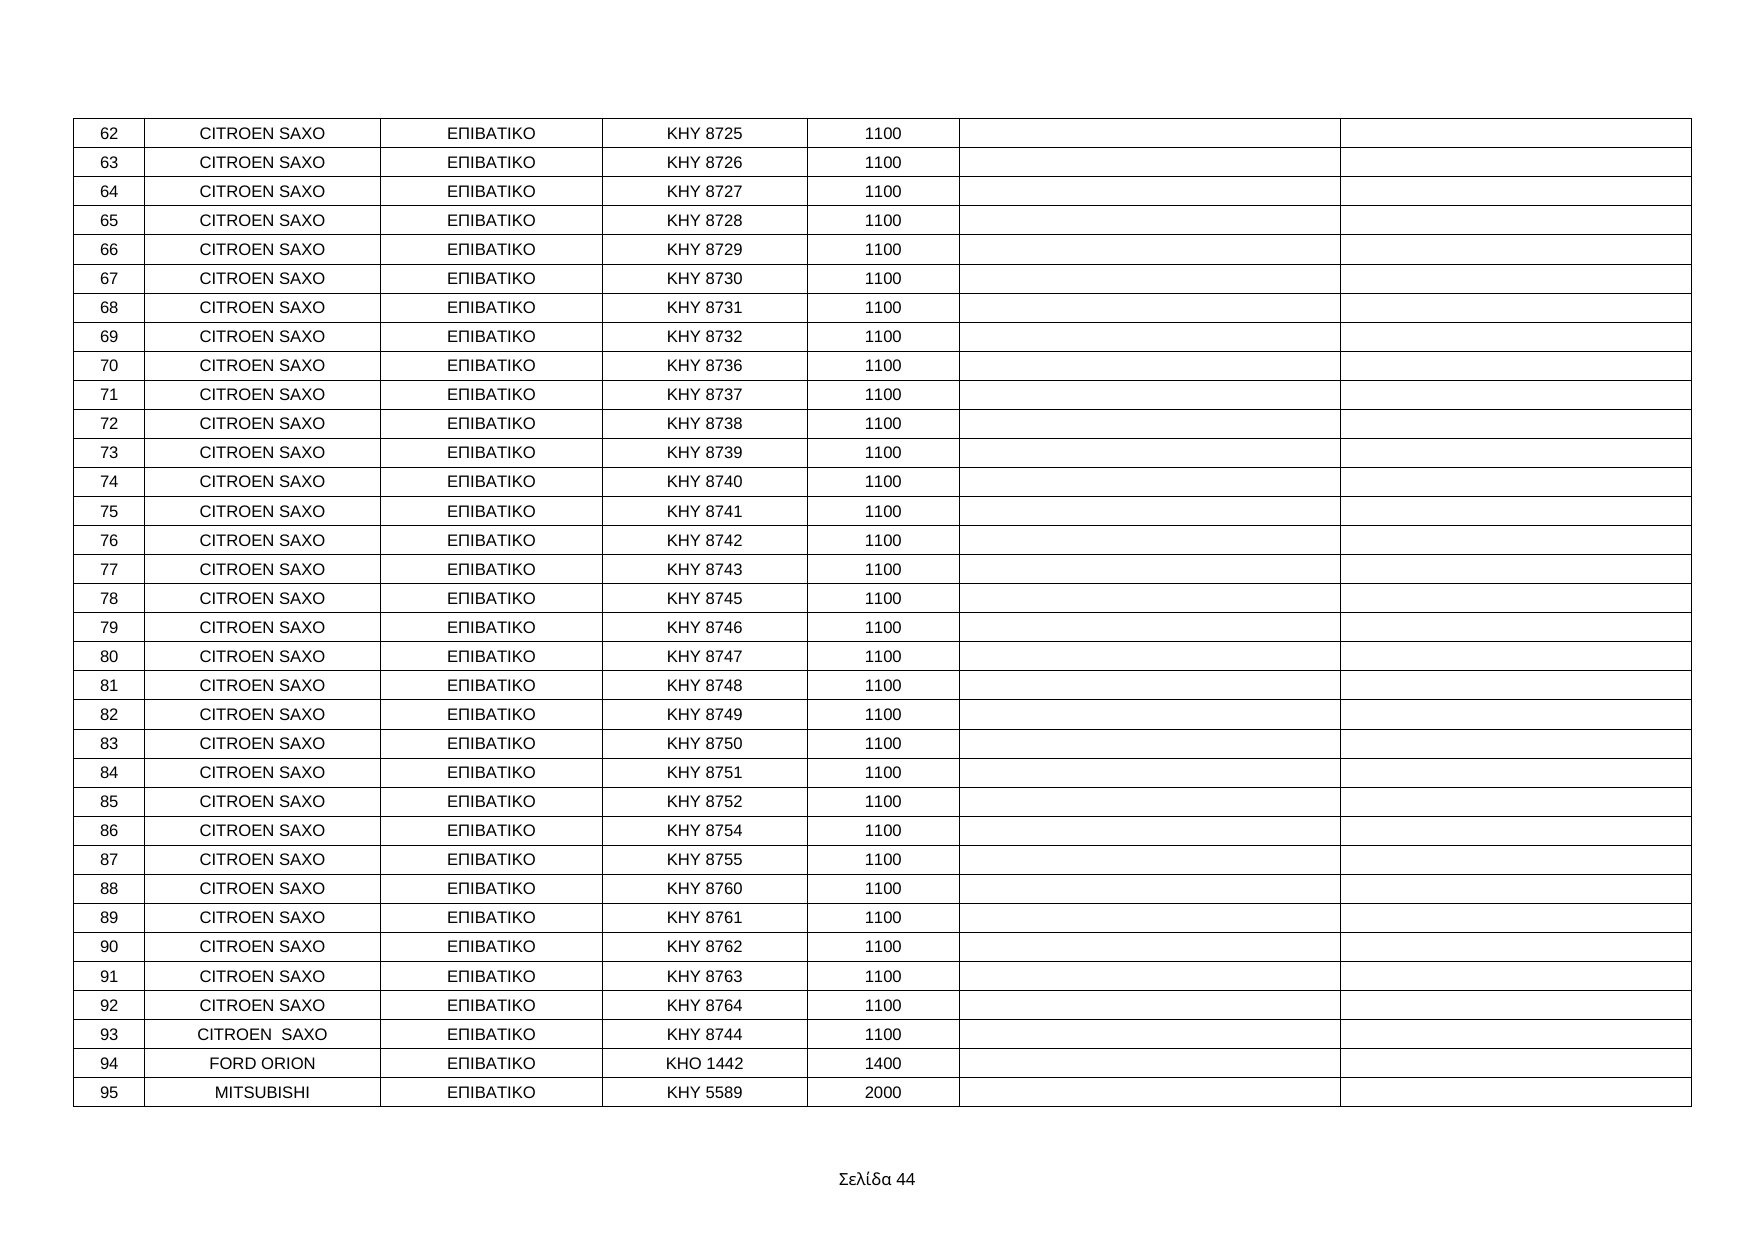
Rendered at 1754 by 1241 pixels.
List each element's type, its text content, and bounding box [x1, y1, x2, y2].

table_cell [1341, 119, 1691, 147]
table_cell CITROEN SAXO [145, 584, 380, 612]
table_cell 83 [74, 730, 144, 757]
table_cell 95 [74, 1078, 144, 1106]
table_cell [1341, 468, 1691, 496]
table_cell ΕΠΙΒΑΤΙΚΟ [381, 788, 602, 816]
table_cell ΚΗΥ 8760 [603, 875, 807, 903]
table_cell ΕΠΙΒΑΤΙΚΟ [381, 526, 602, 554]
table_cell [960, 730, 1340, 757]
table_cell ΕΠΙΒΑΤΙΚΟ [381, 206, 602, 234]
table_cell ΕΠΙΒΑΤΙΚΟ [381, 439, 602, 467]
table_cell 86 [74, 817, 144, 845]
table_cell ΕΠΙΒΑΤΙΚΟ [381, 584, 602, 612]
table_cell 72 [74, 410, 144, 438]
table_cell ΕΠΙΒΑΤΙΚΟ [381, 991, 602, 1019]
table_cell [1341, 177, 1691, 205]
table_cell [1341, 206, 1691, 234]
table_cell ΕΠΙΒΑΤΙΚΟ [381, 904, 602, 932]
table_cell ΚΗΥ 8742 [603, 526, 807, 554]
table_cell CITROEN SAXO [145, 759, 380, 787]
table_cell [960, 235, 1340, 263]
table_cell [960, 410, 1340, 438]
table_cell 1100 [808, 497, 959, 525]
table_cell ΕΠΙΒΑΤΙΚΟ [381, 381, 602, 409]
table_cell ΚΗΥ 8737 [603, 381, 807, 409]
table_cell ΚΗΥ 8764 [603, 991, 807, 1019]
table_cell [1341, 526, 1691, 554]
table_cell 2000 [808, 1078, 959, 1106]
table_cell ΚΗΥ 8746 [603, 613, 807, 641]
table_cell 1100 [808, 323, 959, 351]
table_cell ΕΠΙΒΑΤΙΚΟ [381, 497, 602, 525]
table_cell [960, 526, 1340, 554]
table_cell 1100 [808, 381, 959, 409]
table_cell ΕΠΙΒΑΤΙΚΟ [381, 875, 602, 903]
table_cell 1100 [808, 352, 959, 380]
table_cell 1100 [808, 265, 959, 292]
table_cell [1341, 1049, 1691, 1077]
table_cell 67 [74, 265, 144, 292]
table_cell [960, 613, 1340, 641]
table_cell [960, 642, 1340, 670]
table_cell ΕΠΙΒΑΤΙΚΟ [381, 613, 602, 641]
table_cell [960, 177, 1340, 205]
table_cell 1100 [808, 439, 959, 467]
table_cell ΕΠΙΒΑΤΙΚΟ [381, 817, 602, 845]
table_cell [960, 352, 1340, 380]
table_cell ΚΗΥ 8762 [603, 933, 807, 961]
table_cell 1100 [808, 177, 959, 205]
table_cell [960, 119, 1340, 147]
table_cell ΚΗΥ 8743 [603, 555, 807, 583]
table_cell ΚΗΥ 8761 [603, 904, 807, 932]
table_cell [1341, 962, 1691, 990]
table_cell [960, 1078, 1340, 1106]
table_cell 1100 [808, 846, 959, 874]
table_cell [1341, 265, 1691, 292]
table_cell 1100 [808, 235, 959, 263]
table_cell ΚΗΥ 8750 [603, 730, 807, 757]
table_cell 94 [74, 1049, 144, 1077]
table_cell ΕΠΙΒΑΤΙΚΟ [381, 352, 602, 380]
table_cell CITROEN SAXO [145, 555, 380, 583]
table_cell ΕΠΙΒΑΤΙΚΟ [381, 671, 602, 699]
table_cell [960, 904, 1340, 932]
table_cell [960, 497, 1340, 525]
table_cell 1100 [808, 875, 959, 903]
table_cell FORD ORION [145, 1049, 380, 1077]
table_cell [960, 991, 1340, 1019]
table_cell [960, 294, 1340, 322]
table_cell 1100 [808, 468, 959, 496]
table_cell 84 [74, 759, 144, 787]
table_cell ΚΗΥ 8741 [603, 497, 807, 525]
table_cell ΚΗΥ 8738 [603, 410, 807, 438]
table_cell [960, 817, 1340, 845]
table_cell ΕΠΙΒΑΤΙΚΟ [381, 700, 602, 728]
table_cell [960, 788, 1340, 816]
table_cell 73 [74, 439, 144, 467]
table_cell ΚΗΥ 8730 [603, 265, 807, 292]
table_cell ΕΠΙΒΑΤΙΚΟ [381, 119, 602, 147]
table_cell ΚΗΥ 8732 [603, 323, 807, 351]
table_cell ΜΙTSUBISHI [145, 1078, 380, 1106]
table_cell 1100 [808, 148, 959, 176]
table_cell 1100 [808, 294, 959, 322]
table_cell ΚΗΥ 8754 [603, 817, 807, 845]
table_cell ΚΗΥ 8755 [603, 846, 807, 874]
table_cell ΚΗΥ 8727 [603, 177, 807, 205]
table_cell 93 [74, 1020, 144, 1048]
table_cell ΕΠΙΒΑΤΙΚΟ [381, 730, 602, 757]
table_cell 64 [74, 177, 144, 205]
table_cell CITROEN SAXO [145, 439, 380, 467]
table_cell CITROEN SAXO [145, 933, 380, 961]
table_cell [960, 933, 1340, 961]
table_cell [1341, 555, 1691, 583]
table_cell 1100 [808, 904, 959, 932]
table_cell CITROEN SAXO [145, 817, 380, 845]
table_cell 68 [74, 294, 144, 322]
table_cell 65 [74, 206, 144, 234]
table_cell [1341, 642, 1691, 670]
table_cell [960, 584, 1340, 612]
table_cell ΕΠΙΒΑΤΙΚΟ [381, 235, 602, 263]
table_cell ΕΠΙΒΑΤΙΚΟ [381, 555, 602, 583]
table_cell 1100 [808, 730, 959, 757]
table_cell 78 [74, 584, 144, 612]
table_cell ΚΗΥ 8728 [603, 206, 807, 234]
table_cell [960, 468, 1340, 496]
table_cell CITROEN SAXO [145, 875, 380, 903]
table_cell 1100 [808, 119, 959, 147]
table_cell 1100 [808, 410, 959, 438]
table_cell 81 [74, 671, 144, 699]
table_cell ΚΗΥ 8745 [603, 584, 807, 612]
table_cell [1341, 671, 1691, 699]
table_cell 71 [74, 381, 144, 409]
table_cell 75 [74, 497, 144, 525]
table_cell [960, 206, 1340, 234]
table_cell 63 [74, 148, 144, 176]
table_cell [960, 439, 1340, 467]
table_cell 89 [74, 904, 144, 932]
table_cell ΚΗΥ 8763 [603, 962, 807, 990]
table_cell CITROEN SAXO [145, 119, 380, 147]
table_cell CITROEN SAXO [145, 904, 380, 932]
table_cell [1341, 730, 1691, 757]
table_cell [1341, 148, 1691, 176]
table_cell 62 [74, 119, 144, 147]
table_cell CITROEN SAXO [145, 700, 380, 728]
table_cell 1100 [808, 788, 959, 816]
table_cell CITROEN SAXO [145, 323, 380, 351]
table_cell [1341, 991, 1691, 1019]
table_cell [1341, 1078, 1691, 1106]
table_cell [1341, 613, 1691, 641]
table_cell 1100 [808, 555, 959, 583]
table_cell [1341, 904, 1691, 932]
table_cell ΚΗΥ 8729 [603, 235, 807, 263]
table_cell 87 [74, 846, 144, 874]
table_cell ΕΠΙΒΑΤΙΚΟ [381, 846, 602, 874]
table_cell ΕΠΙΒΑΤΙΚΟ [381, 1078, 602, 1106]
table_cell 88 [74, 875, 144, 903]
table_cell CITROEN SAXO [145, 352, 380, 380]
table_cell [960, 555, 1340, 583]
table_cell CITROEN SAXO [145, 235, 380, 263]
table_cell 91 [74, 962, 144, 990]
table_cell 1400 [808, 1049, 959, 1077]
table_cell [960, 962, 1340, 990]
table_cell 1100 [808, 613, 959, 641]
table_cell [960, 759, 1340, 787]
table_cell CITROEN SAXO [145, 991, 380, 1019]
table_cell ΕΠΙΒΑΤΙΚΟ [381, 323, 602, 351]
table_cell [960, 148, 1340, 176]
table_cell ΚΗΥ 8726 [603, 148, 807, 176]
table_cell [960, 700, 1340, 728]
table_cell CITROEN SAXO [145, 671, 380, 699]
table_cell 80 [74, 642, 144, 670]
table_cell CITROEN SAXO [145, 788, 380, 816]
table_cell [1341, 817, 1691, 845]
table_cell ΚΗΥ 8744 [603, 1020, 807, 1048]
table_cell 1100 [808, 817, 959, 845]
table_cell ΚΗΥ 8725 [603, 119, 807, 147]
table_cell ΚΗΥ 8747 [603, 642, 807, 670]
table_cell ΚΗΥ 8748 [603, 671, 807, 699]
table_cell ΕΠΙΒΑΤΙΚΟ [381, 1020, 602, 1048]
table_cell ΕΠΙΒΑΤΙΚΟ [381, 759, 602, 787]
table_cell 69 [74, 323, 144, 351]
table_cell 77 [74, 555, 144, 583]
table_cell 70 [74, 352, 144, 380]
table_cell 74 [74, 468, 144, 496]
table_cell KHY 5589 [603, 1078, 807, 1106]
table_cell [1341, 875, 1691, 903]
table_cell ΕΠΙΒΑΤΙΚΟ [381, 148, 602, 176]
table_cell ΚΗΥ 8751 [603, 759, 807, 787]
table_cell CITROEN SAXO [145, 497, 380, 525]
table_cell [1341, 235, 1691, 263]
table_cell CITROEN SAXO [145, 730, 380, 757]
table_cell 1100 [808, 671, 959, 699]
table_cell 1100 [808, 206, 959, 234]
table_cell ΕΠΙΒΑΤΙΚΟ [381, 933, 602, 961]
table_cell CITROEN SAXO [145, 381, 380, 409]
table_cell [1341, 294, 1691, 322]
table_cell CITROEN SAXO [145, 613, 380, 641]
table_cell 66 [74, 235, 144, 263]
table_cell [960, 381, 1340, 409]
table_cell ΕΠΙΒΑΤΙΚΟ [381, 410, 602, 438]
table_cell 1100 [808, 759, 959, 787]
table_cell 1100 [808, 700, 959, 728]
table_cell 1100 [808, 526, 959, 554]
table_cell [960, 323, 1340, 351]
table_cell [1341, 759, 1691, 787]
table_cell CITROEN SAXO [145, 1020, 380, 1048]
table_cell ΚΗΥ 8731 [603, 294, 807, 322]
table_cell CITROEN SAXO [145, 148, 380, 176]
table_cell [1341, 788, 1691, 816]
table_cell 1100 [808, 933, 959, 961]
table_cell [1341, 352, 1691, 380]
table_cell [960, 1049, 1340, 1077]
table_cell CITROEN SAXO [145, 962, 380, 990]
table_cell [1341, 381, 1691, 409]
table_cell 92 [74, 991, 144, 1019]
table_cell CITROEN SAXO [145, 294, 380, 322]
table_cell [1341, 439, 1691, 467]
table_cell [1341, 584, 1691, 612]
table_cell ΕΠΙΒΑΤΙΚΟ [381, 177, 602, 205]
table_cell [1341, 410, 1691, 438]
table_cell CITROEN SAXO [145, 265, 380, 292]
table_cell ΕΠΙΒΑΤΙΚΟ [381, 265, 602, 292]
table_cell [960, 671, 1340, 699]
table_cell CITROEN SAXO [145, 526, 380, 554]
table_cell [960, 1020, 1340, 1048]
table_cell [1341, 700, 1691, 728]
table_cell ΕΠΙΒΑΤΙΚΟ [381, 962, 602, 990]
table_cell CITROEN SAXO [145, 206, 380, 234]
table_cell CITROEN SAXO [145, 468, 380, 496]
table_cell ΕΠΙΒΑΤΙΚΟ [381, 642, 602, 670]
table_cell [1341, 933, 1691, 961]
table_cell [960, 875, 1340, 903]
table_cell CITROEN SAXO [145, 410, 380, 438]
table_cell [1341, 497, 1691, 525]
table_cell ΚΗO 1442 [603, 1049, 807, 1077]
table_cell 82 [74, 700, 144, 728]
table_cell 1100 [808, 584, 959, 612]
table_cell ΚΗΥ 8749 [603, 700, 807, 728]
table_cell ΕΠΙΒΑΤΙΚΟ [381, 468, 602, 496]
table_cell 1100 [808, 642, 959, 670]
table_cell [1341, 846, 1691, 874]
table_cell 79 [74, 613, 144, 641]
table_cell ΚΗΥ 8740 [603, 468, 807, 496]
table_cell CITROEN SAXO [145, 846, 380, 874]
table_cell CITROEN SAXO [145, 177, 380, 205]
table_cell ΚΗΥ 8752 [603, 788, 807, 816]
table_cell 1100 [808, 1020, 959, 1048]
table_cell 1100 [808, 962, 959, 990]
table_cell 1100 [808, 991, 959, 1019]
table_cell [1341, 1020, 1691, 1048]
table_cell ΚΗΥ 8739 [603, 439, 807, 467]
table_cell CITROEN SAXO [145, 642, 380, 670]
table_cell ΕΠΙΒΑΤΙΚΟ [381, 294, 602, 322]
table_cell 76 [74, 526, 144, 554]
table_cell ΚΗΥ 8736 [603, 352, 807, 380]
table_cell [960, 846, 1340, 874]
table_cell [960, 265, 1340, 292]
table_cell 90 [74, 933, 144, 961]
table_cell 85 [74, 788, 144, 816]
table_cell ΕΠΙΒΑΤΙΚΟ [381, 1049, 602, 1077]
table_cell [1341, 323, 1691, 351]
